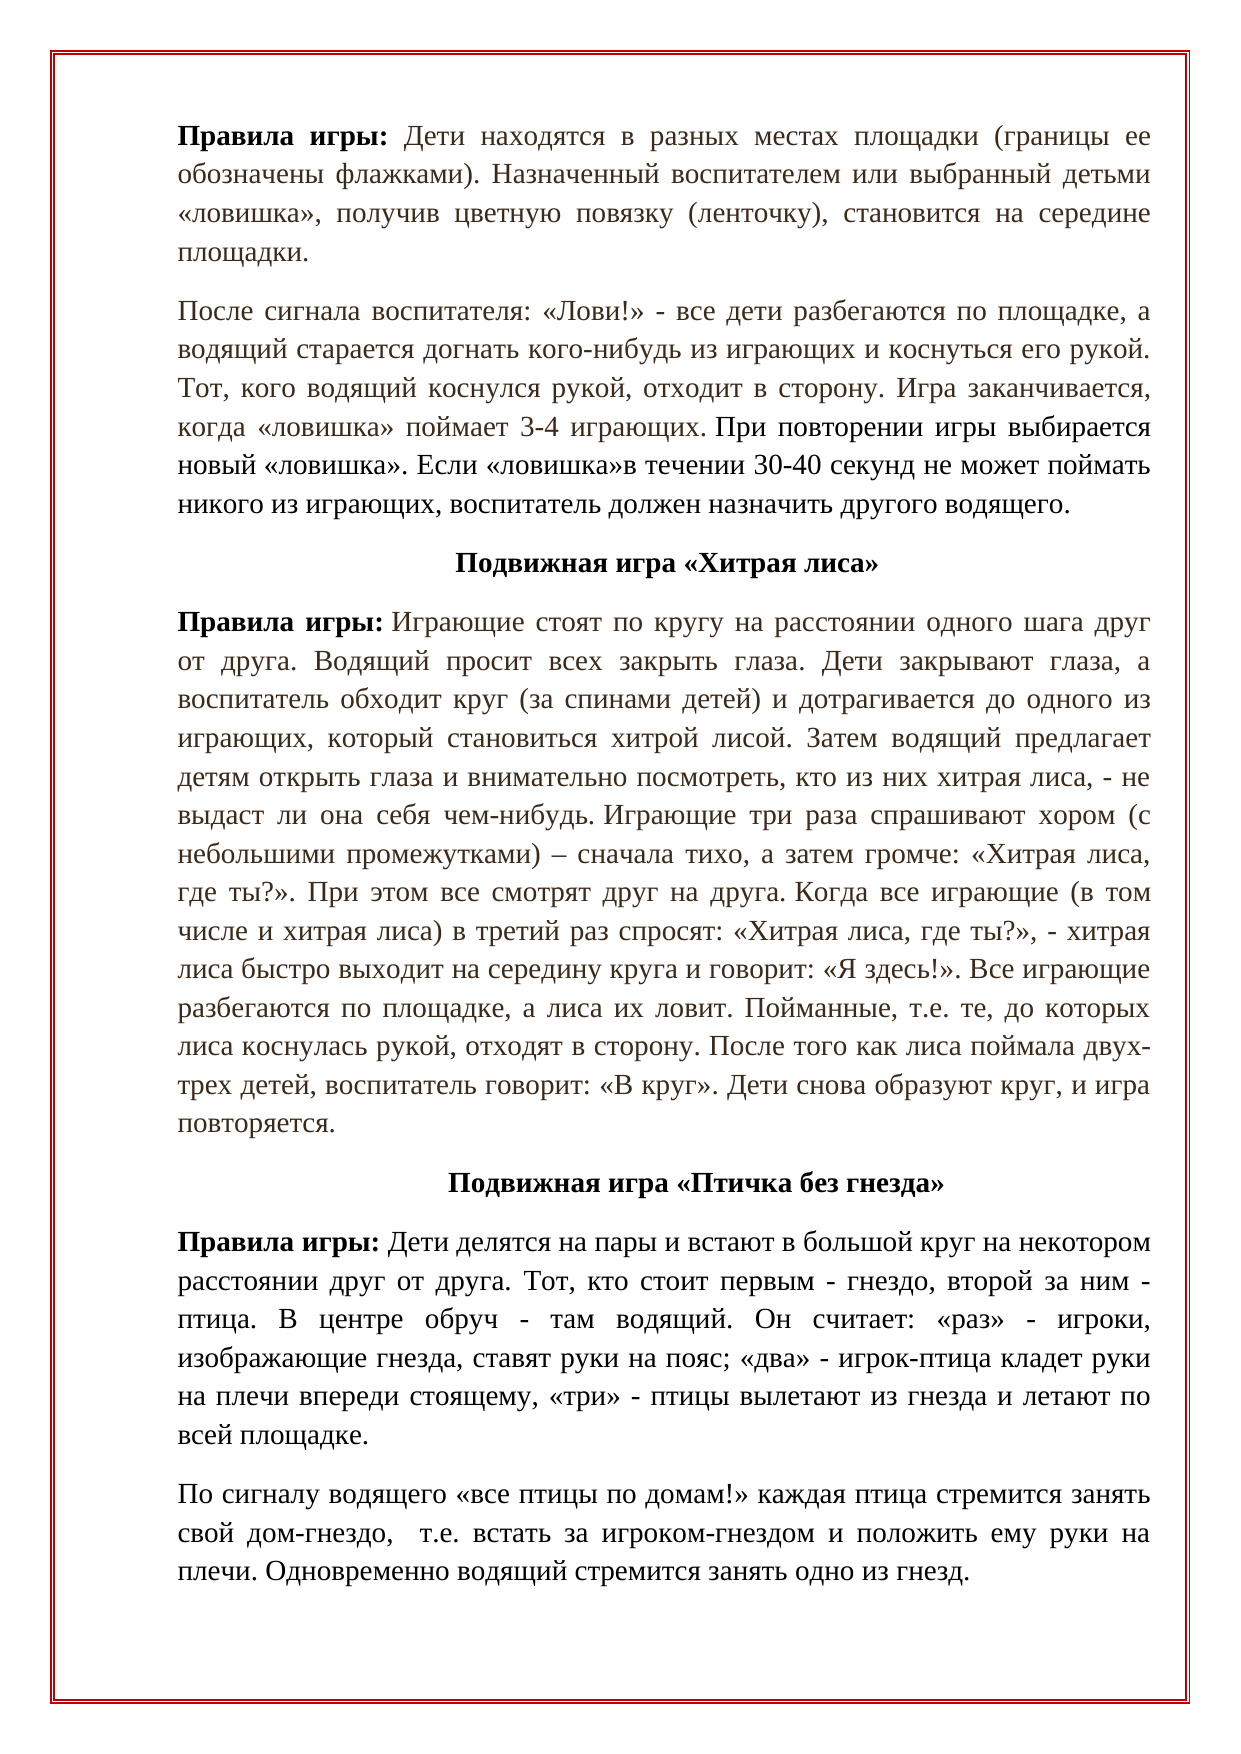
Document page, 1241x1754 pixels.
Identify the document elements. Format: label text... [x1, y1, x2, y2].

text Подвижная игра «Хитрая лиса» [251, 545, 1152, 579]
text Подвижная игра «Птичка без гнезда» [251, 1165, 1152, 1198]
text Правила игры: Дети делятся на пары и встают в большой круг на некотором расстоянии друг от друга. Тот, кто стоит первым - гнездо, второй за ним - птица. В центре обруч - там водящий. Он считает: «раз» - игроки, изображающие гнезда, ставят руки на пояс; «два» - игрок-птица кладет руки на плечи впереди стоящему, «три» - птицы вылетают из гнезда и летают по всей площадке. [177, 1224, 1152, 1451]
text Правила игры: Дети находятся в разных местах площадки (границы ее обозначены флажками). Назначенный воспитателем или выбранный детьми «ловишка», получив цветную повязку (ленточку), становится на середине площадки. [177, 118, 1152, 267]
text Правила игры: Играющие стоят по кругу на расстоянии одного шага друг от друга. Водящий просит всех закрыть глаза. Дети закрывают глаза, а воспитатель обходит круг (за спинами детей) и дотрагивается до одного из играющих, который становиться хитрой лисой. Затем водящий предлагает детям открыть глаза и внимательно посмотреть, кто из них хитрая лиса, - не выдаст ли она себя чем-нибудь. Играющие три раза спрашивают хором (с небольшими промежутками) – сначала тихо, а затем громче: «Хитрая лиса, где ты?». При этом все смотрят друг на друга. Когда все играющие (в том числе и хитрая лиса) в третий раз спросят: «Хитрая лиса, где ты?», - хитрая лиса быстро выходит на середину круга и говорит: «Я здесь!». Все играющие разбегаются по площадке, а лиса их ловит. Пойманные, т.е. те, до которых лиса коснулась рукой, отходят в сторону. После того как лиса поймала двух-трех детей, воспитатель говорит: «В круг». Дети снова образуют круг, и игра повторяется. [177, 604, 1152, 1139]
text После сигнала воспитателя: «Лови!» - все дети разбегаются по площадке, а водящий старается догнать кого-нибудь из играющих и коснуться его рукой. Тот, кого водящий коснулся рукой, отходит в сторону. Игра заканчивается, когда «ловишка» поймает 3-4 играющих. При повторении игры выбирается новый «ловишка». Если «ловишка»в течении 30-40 секунд не может поймать никого из играющих, воспитатель должен назначить другого водящего. [177, 293, 1152, 519]
text По сигналу водящего «все птицы по домам!» каждая птица стремится занять свой дом-гнездо, т.е. встать за игроком-гнездом и положить ему руки на плечи. Одновременно водящий стремится занять одно из гнезд. [177, 1476, 1152, 1587]
